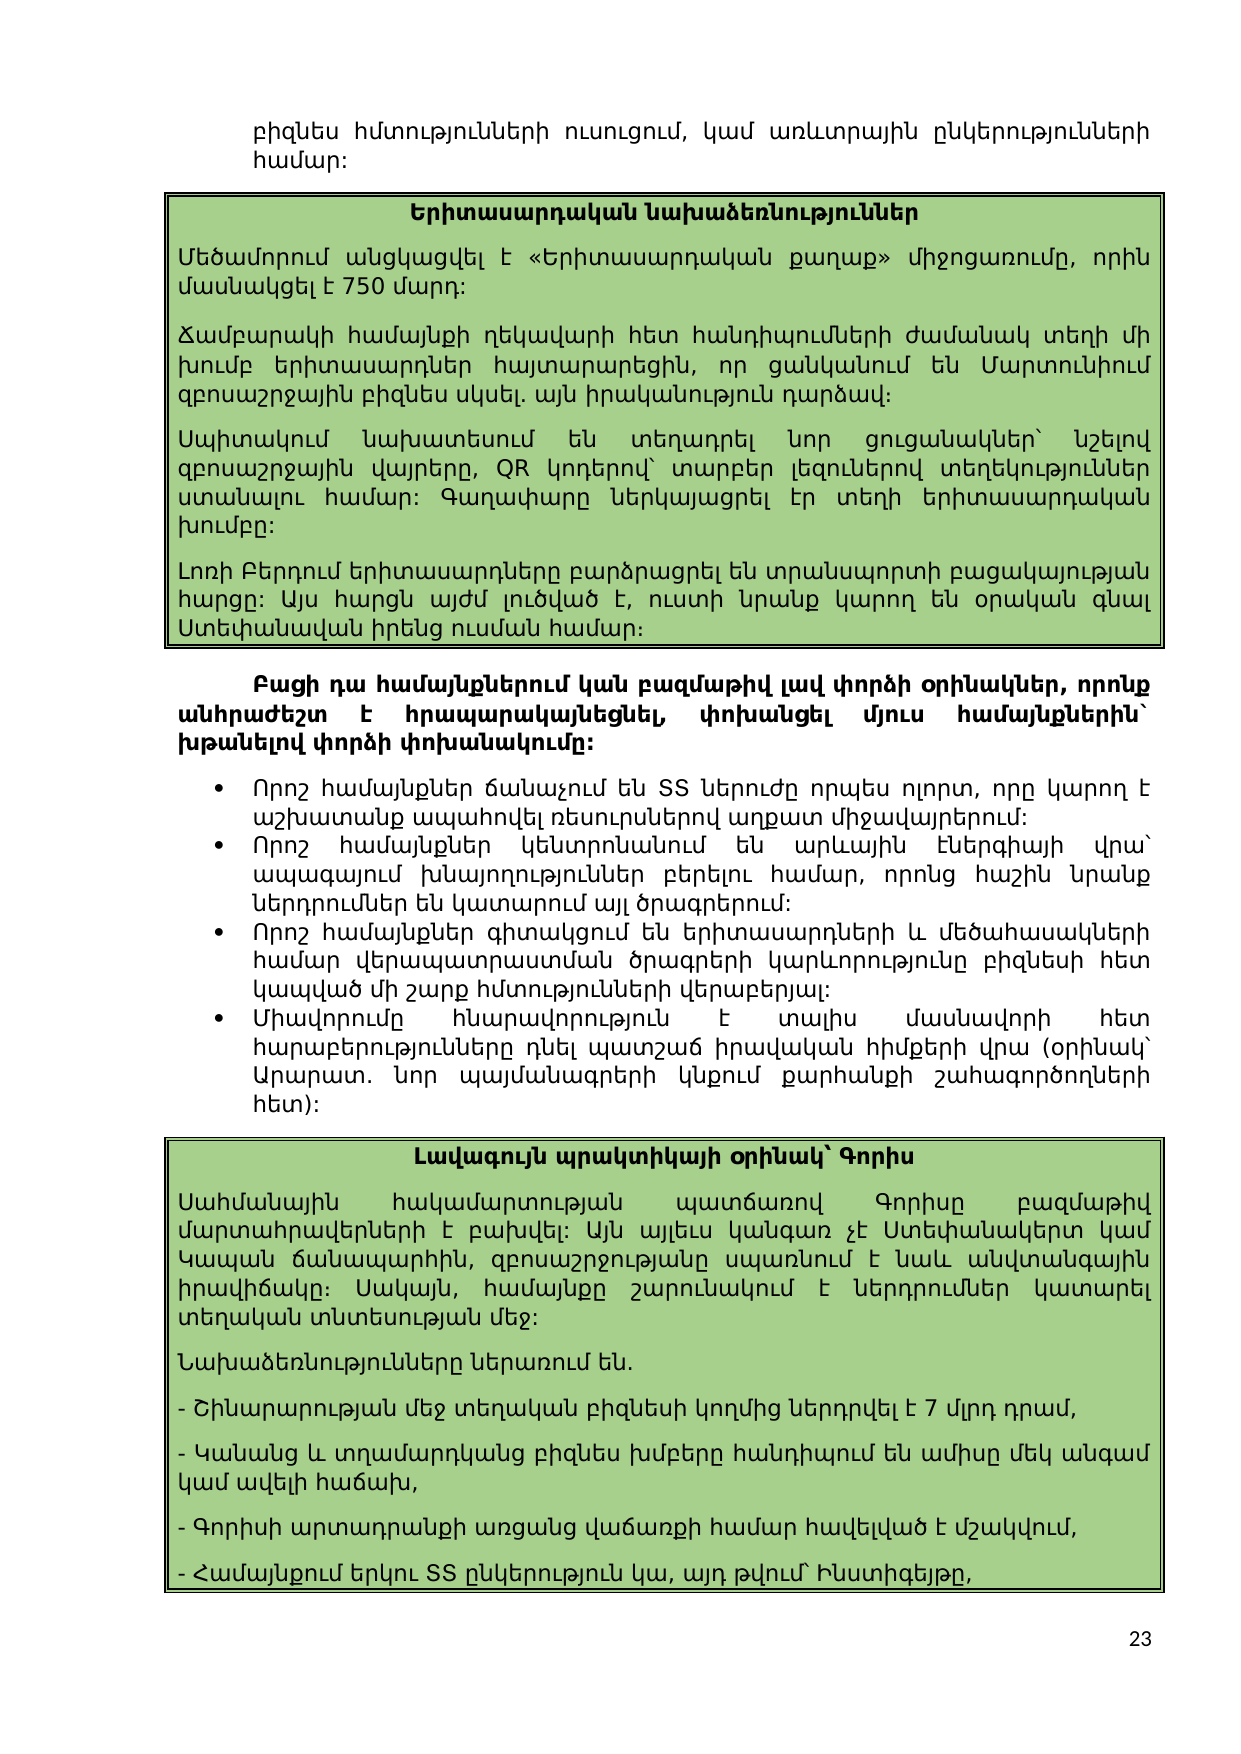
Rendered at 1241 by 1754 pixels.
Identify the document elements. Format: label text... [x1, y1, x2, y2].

text Երիտասարդական նախաձեռնություններ [169, 197, 1160, 226]
list Որոշ համայնքներ ճանաչում են ՏՏ ներուժը որպես ոլորտ, որը կարող է աշխատանք ապահովել ռեսուրսներով աղքատ միջավայրերում: [215, 775, 1152, 830]
list Որոշ համայնքներ գիտակցում են երիտասարդների և մեծահասակների համար վերապատրաստման ծրագրերի կարևորությունը բիզնեսի հետ կապված մի շարք հմտությունների վերաբերյալ: [215, 919, 1152, 1003]
text - Համայնքում երկու ՏՏ ընկերություն կա, այդ թվում՝ Ինստիգեյթը, [169, 1553, 1160, 1588]
text Բացի դա համայնքներում կան բազմաթիվ լավ փորձի օրինակներ, որոնք անհրաժեշտ է հրապարակայնեցնել, փոխանցել մյուս համայնքներին` խթանելով փորձի փոխանակումը: [177, 667, 1152, 756]
text Մեծամորում անցկացվել է «Երիտասարդական քաղաք» միջոցառումը, որին մասնակցել է 750 մարդ: [169, 238, 1160, 300]
text Լավագույն պրակտիկայի օրինակ՝ Գորիս [169, 1141, 1160, 1170]
text Ճամբարակի համայնքի ղեկավարի հետ հանդիպումների ժամանակ տեղի մի խումբ երիտասարդներ հայտարարեցին, որ ցանկանում են Մարտունիում զբոսաշրջային բիզնես սկսել. այն իրականություն դարձավ։ [169, 312, 1160, 407]
text Սպիտակում նախատեսում են տեղադրել նոր ցուցանակներ՝ նշելով զբոսաշրջային վայրերը, QR կոդերով՝ տարբեր լեզուներով տեղեկություններ ստանալու համար: Գաղափարը ներկայացրել էր տեղի երիտասարդական խումբը: [169, 419, 1160, 539]
text - Շինարարության մեջ տեղական բիզնեսի կողմից ներդրվել է 7 մլրդ դրամ, [169, 1388, 1160, 1421]
text Սահմանային հակամարտության պատճառով Գորիսը բազմաթիվ մարտահրավերների է բախվել: Այն այլեւս կանգառ չէ Ստեփանակերտ կամ Կապան ճանապարհին, զբոսաշրջությանը սպառնում է նաև անվտանգային իրավիճակը։ Սակայն, համայնքը շարունակում է ներդրումներ կատարել տեղական տնտեսության մեջ: [169, 1182, 1160, 1331]
text - Գորիսի արտադրանքի առցանց վաճառքի համար հավելված է մշակվում, [169, 1507, 1160, 1541]
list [215, 118, 1152, 173]
list Միավորումը հնարավորություն է տալիս մասնավորի հետ հարաբերությունները դնել պատշաճ իրավական հիմքերի վրա (օրինակ՝ Արարատ. նոր պայմանագրերի կնքում քարհանքի շահագործողների հետ): [215, 1005, 1152, 1118]
text Լոռի Բերդում երիտասարդները բարձրացրել են տրանսպորտի բացակայության հարցը: Այս հարցն այժմ լուծված է, ուստի նրանք կարող են օրական գնալ Ստեփանավան իրենց ուսման համար։ [169, 551, 1160, 644]
text - Կանանց և տղամարդկանց բիզնես խմբերը հանդիպում են ամիսը մեկ անգամ կամ ավելի հաճախ, [169, 1433, 1160, 1496]
text Նախաձեռնությունները ներառում են. [169, 1342, 1160, 1376]
list Որոշ համայնքներ կենտրոնանում են արևային էներգիայի վրա՝ ապագայում խնայողություններ բերելու համար, որոնց հաշին նրանք ներդրումներ են կատարում այլ ծրագրերում: [215, 832, 1152, 917]
